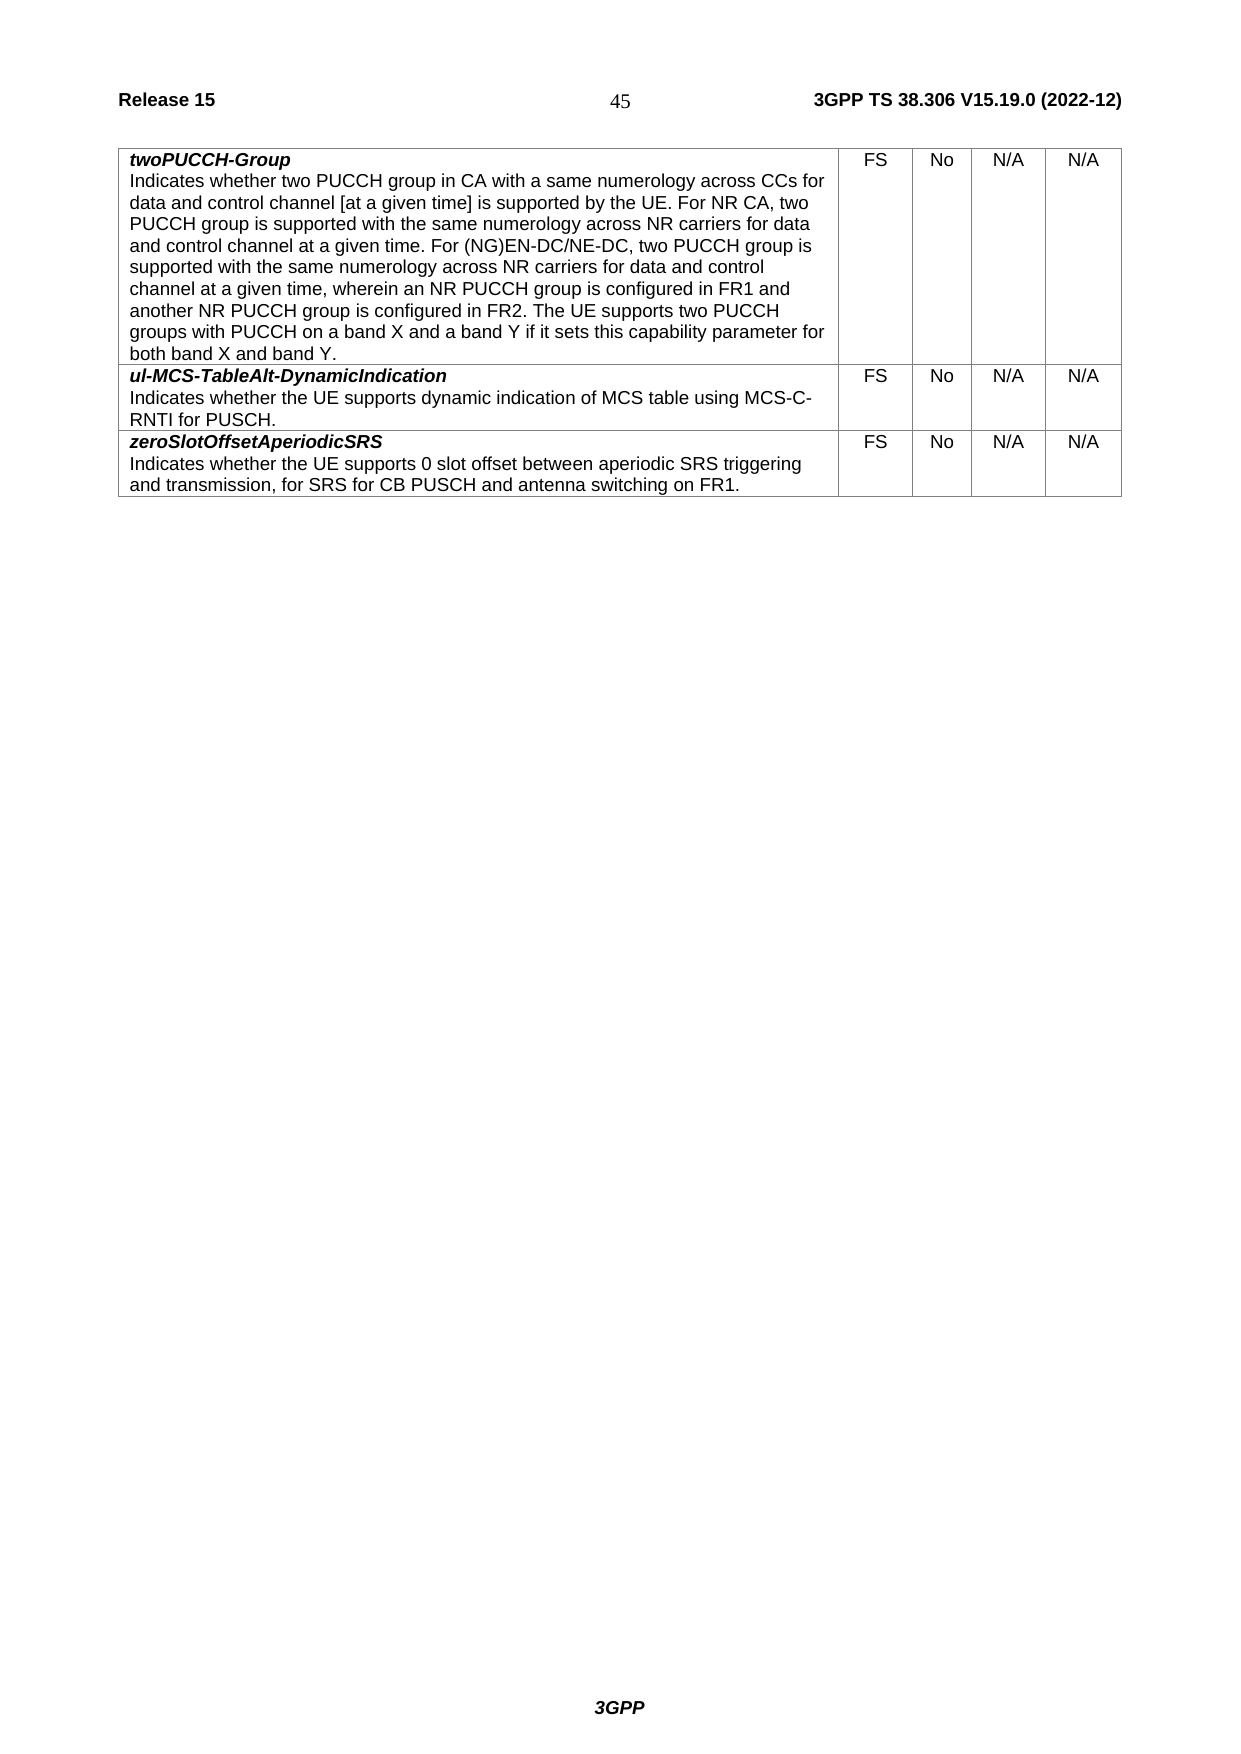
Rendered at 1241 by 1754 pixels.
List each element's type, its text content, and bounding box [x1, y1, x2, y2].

table_cell twoPUCCH-Group Indicates whether two PUCCH group in CA with a same numerology across CCs for data and control channel [at a given time] is supported by the UE. For NR CA, two PUCCH group is supported with the same numerology across NR carriers for data and control channel at a given time. For (NG)EN-DC/NE-DC, two PUCCH group is supported with the same numerology across NR carriers for data and control channel at a given time, wherein an NR PUCCH group is configured in FR1 and another NR PUCCH group is configured in FR2. The UE supports two PUCCH groups with PUCCH on a band X and a band Y if it sets this capability parameter for both band X and band Y. [119, 149, 838, 364]
table_cell No [913, 365, 971, 430]
table_cell No [913, 431, 971, 496]
table_cell ul-MCS-TableAlt-DynamicIndication Indicates whether the UE supports dynamic indication of MCS table using MCS-C-RNTI for PUSCH. [119, 365, 838, 430]
table_cell N/A [972, 365, 1045, 430]
table_cell FS [839, 365, 912, 430]
table_cell N/A [972, 149, 1045, 364]
table_cell N/A [1046, 149, 1121, 364]
table_cell N/A [1046, 431, 1121, 496]
table_cell zeroSlotOffsetAperiodicSRS Indicates whether the UE supports 0 slot offset between aperiodic SRS triggering and transmission, for SRS for CB PUSCH and antenna switching on FR1. [119, 431, 838, 496]
table_cell FS [839, 431, 912, 496]
table_cell N/A [1046, 365, 1121, 430]
table_cell N/A [972, 431, 1045, 496]
table_cell No [913, 149, 971, 364]
table_cell FS [839, 149, 912, 364]
